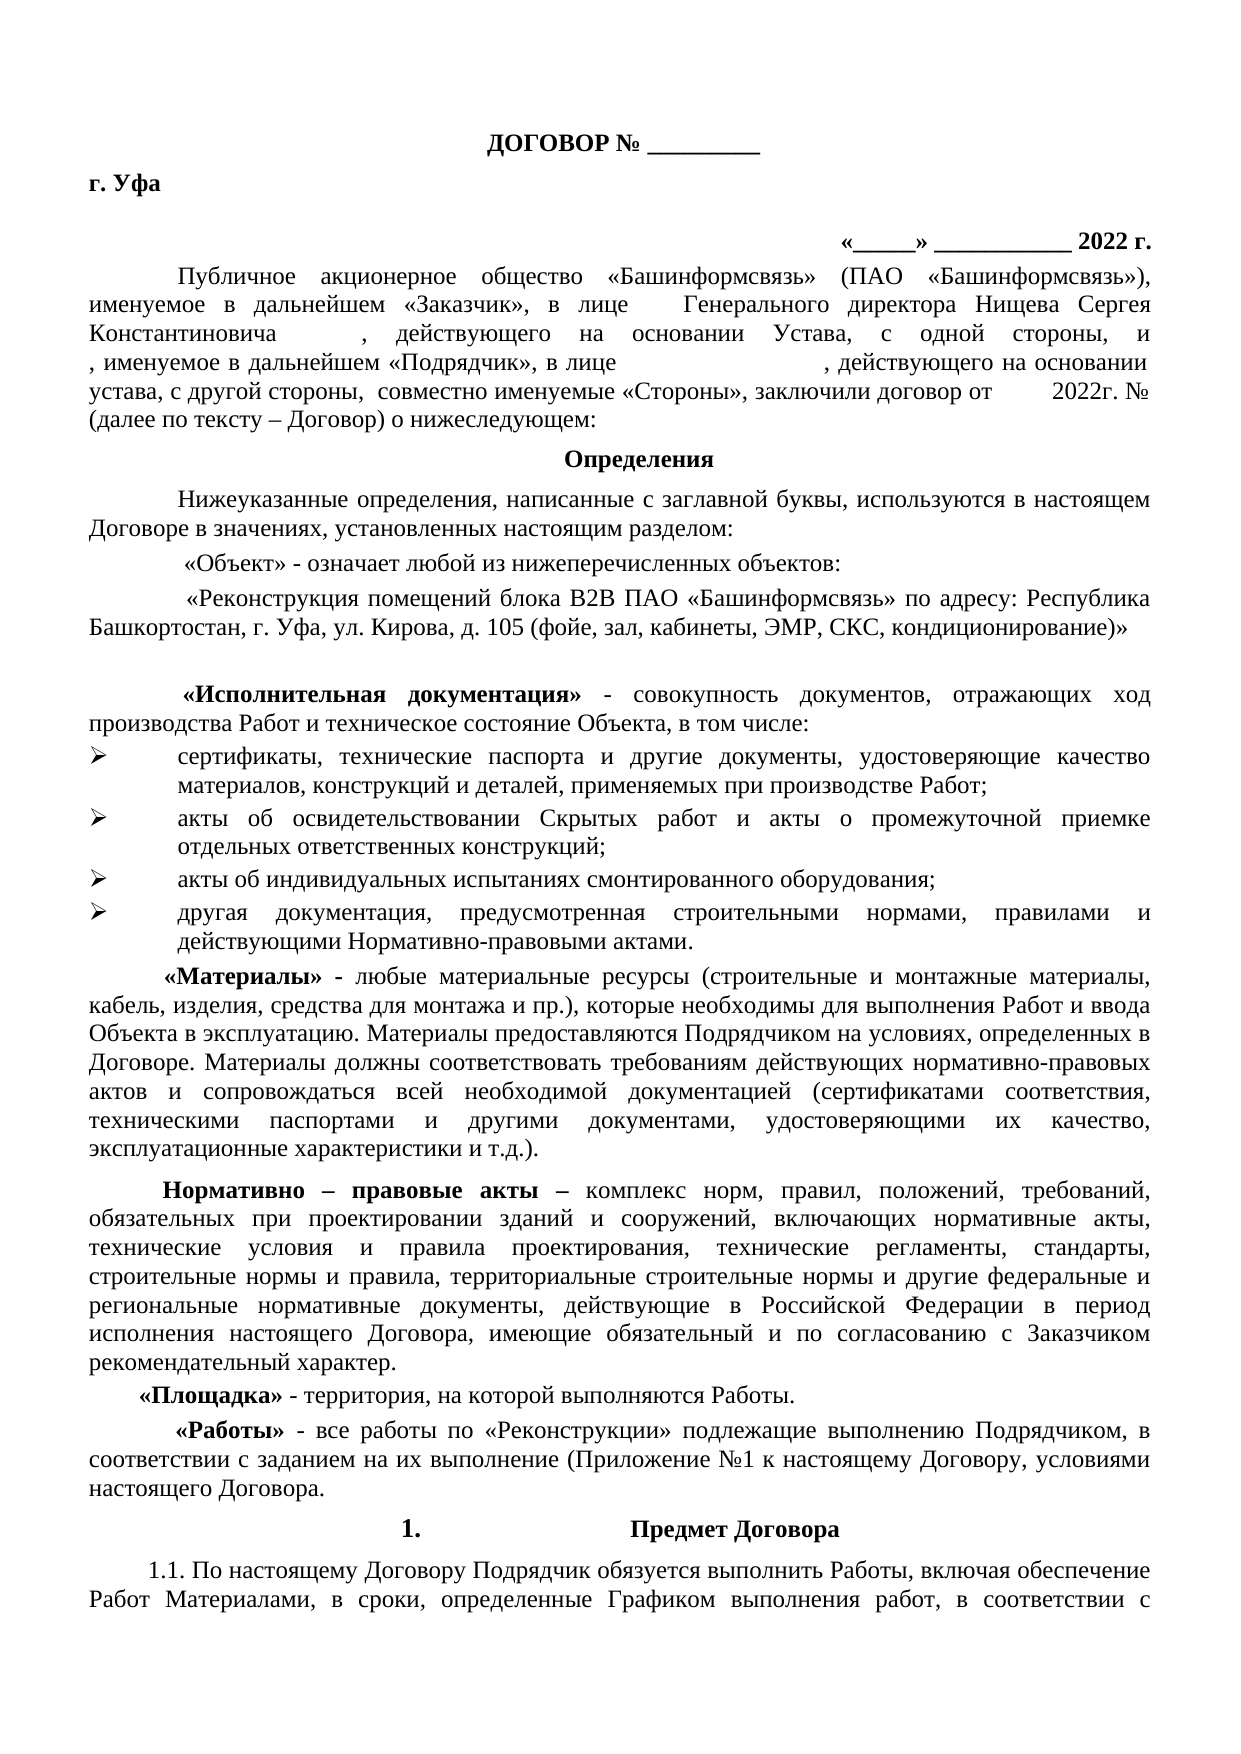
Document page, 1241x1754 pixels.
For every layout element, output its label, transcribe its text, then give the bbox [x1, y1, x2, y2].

text Определения [126, 444, 1152, 473]
text «Материалы» - любые материальные ресурсы (строительные и монтажные материалы, кабель, изделия, средства для монтажа и пр.), которые необходимы для выполнения Работ и ввода Объекта в эксплуатацию. Материалы предоставляются Подрядчиком на условиях, определенных в Договоре. Материалы должны соответствовать требованиям действующих нормативно-правовых актов и сопровождаться всей необходимой документацией (сертификатами соответствия, техническими паспортами и другими документами, удостоверяющими их качество, эксплуатационные характеристики и т.д.). [89, 961, 1152, 1162]
list другая документация, предусмотренная строительными нормами, правилами и действующими Нормативно-правовыми актами. [89, 897, 1152, 955]
text Публичное акционерное общество «Башинформсвязь» (ПАО «Башинформсвязь»), именуемое в дальнейшем «Заказчик», в лице Генерального директора Нищева Сергея Константиновича , действующего на основании Устава, с одной стороны, и , именуемое в дальнейшем «Подрядчик», в лице , действующего на основании устава, с другой стороны, совместно именуемые «Стороны», заключили договор от 2022г. № (далее по тексту – Договор) о нижеследующем: [89, 261, 1152, 433]
text «_____» ___________ 2022 г. [89, 226, 1152, 254]
text «Работы» - все работы по «Реконструкции» подлежащие выполнению Подрядчиком, в соответствии с заданием на их выполнение (Приложение №1 к настоящему Договору, условиями настоящего Договора. [89, 1415, 1152, 1501]
list акты об индивидуальных испытаниях смонтированного оборудования; [89, 864, 1152, 893]
list Предмет Договора [89, 1513, 1152, 1544]
text «Площадка» - территория, на которой выполняются Работы. [89, 1380, 1152, 1409]
text «Исполнительная документация» - совокупность документов, отражающих ход производства Работ и техническое состояние Объекта, в том числе: [89, 679, 1152, 737]
text «Реконструкция помещений блока В2В ПАО «Башинформсвязь» по адресу: Республика Башкортостан, г. Уфа, ул. Кирова, д. 105 (фойе, зал, кабинеты, ЭМР, CКС, кондиционирование)» [89, 583, 1152, 641]
text Нормативно – правовые акты – комплекс норм, правил, положений, требований, обязательных при проектировании зданий и сооружений, включающих нормативные акты, технические условия и правила проектирования, технические регламенты, стандарты, строительные нормы и правила, территориальные строительные нормы и другие федеральные и региональные нормативные документы, действующие в Российской Федерации в период исполнения настоящего Договора, имеющие обязательный и по согласованию с Заказчиком рекомендательный характер. [89, 1175, 1152, 1376]
list акты об освидетельствовании Скрытых работ и акты о промежуточной приемке отдельных ответственных конструкций; [89, 803, 1152, 860]
list сертификаты, технические паспорта и другие документы, удостоверяющие качество материалов, конструкций и деталей, применяемых при производстве Работ; [89, 741, 1152, 798]
text ДОГОВОР № _________ [89, 128, 1152, 157]
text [89, 1555, 1152, 1612]
text «Объект» - означает любой из нижеперечисленных объектов: [89, 548, 1152, 577]
text Нижеуказанные определения, написанные с заглавной буквы, используются в настоящем Договоре в значениях, установленных настоящим разделом: [89, 484, 1152, 542]
text г. Уфа [89, 168, 1152, 197]
